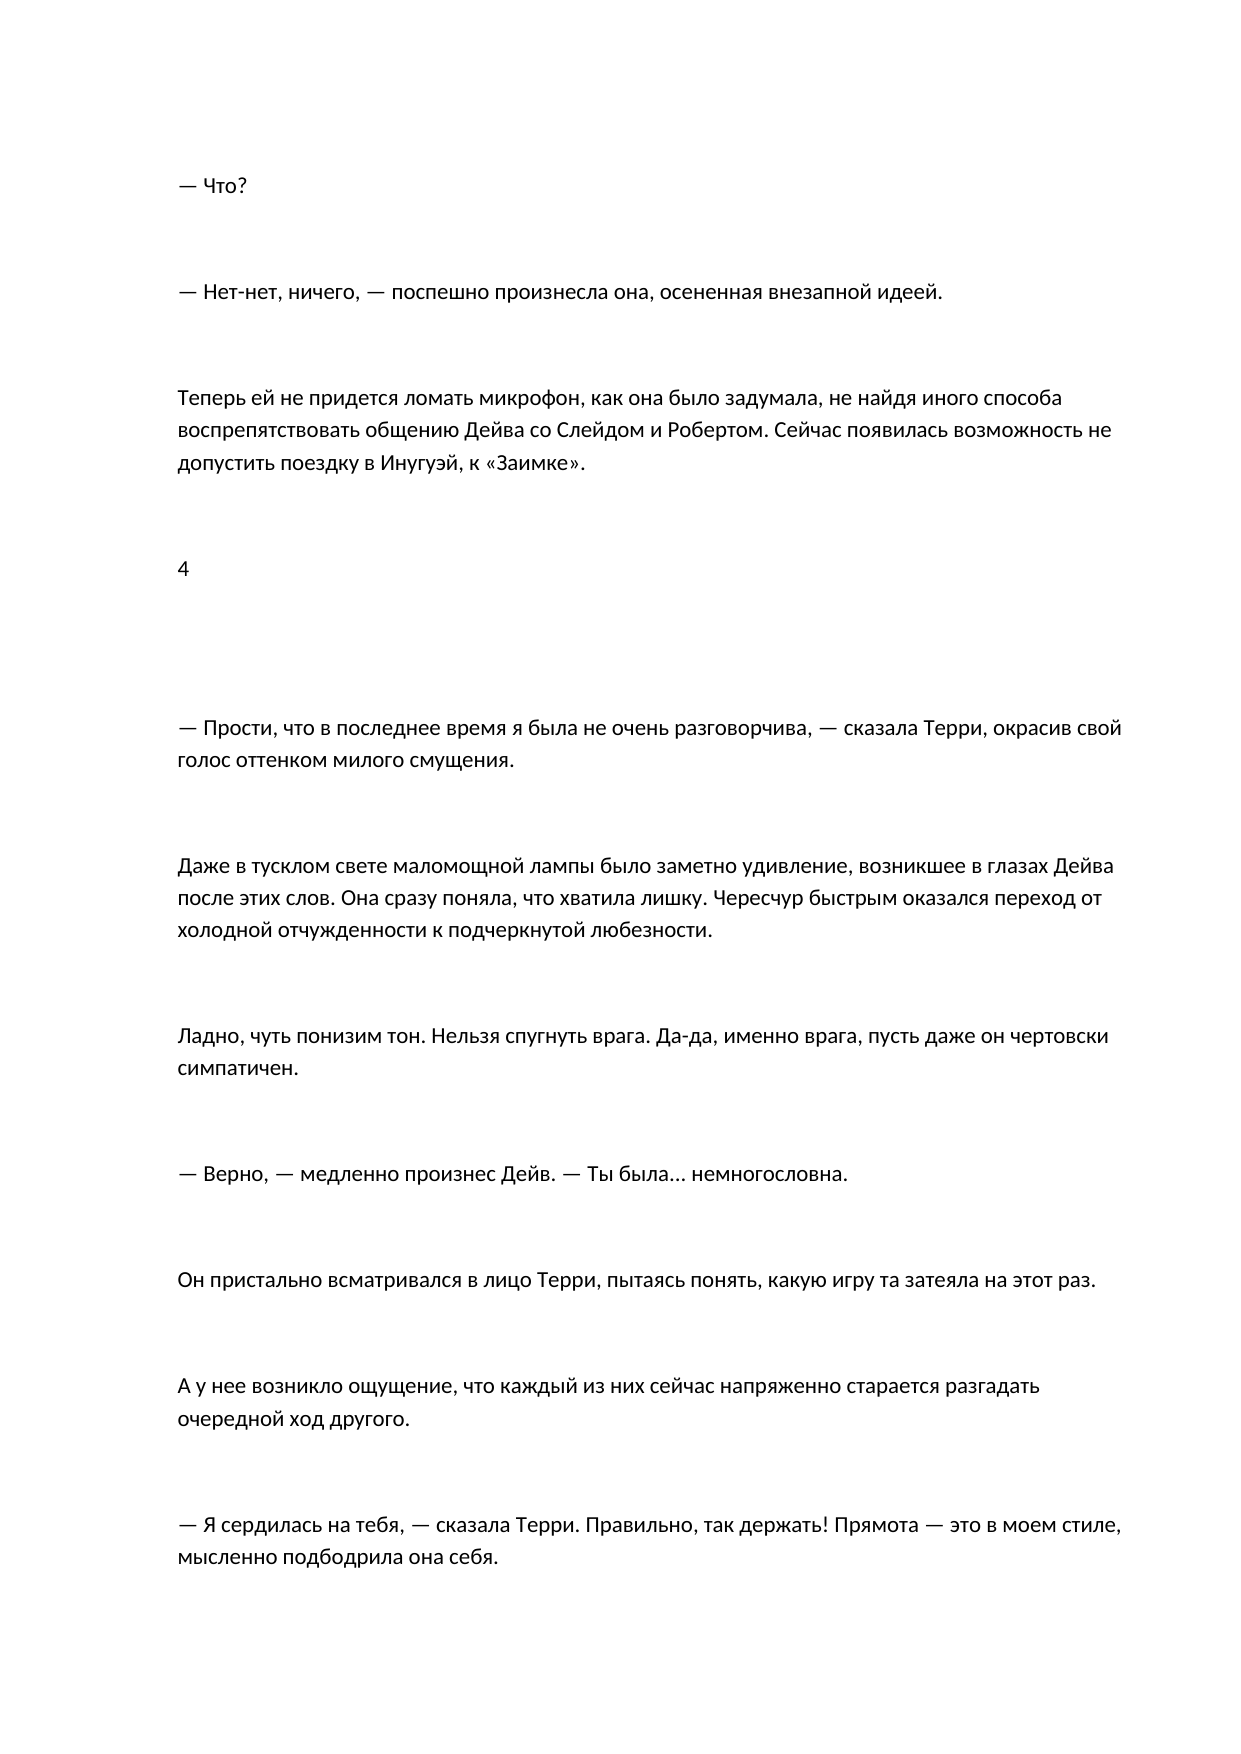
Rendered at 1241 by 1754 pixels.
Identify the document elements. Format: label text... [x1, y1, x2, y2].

text — Верно, — медленно произнес Дейв. — Ты была... немногословна. [177, 1159, 1152, 1188]
text 4 [177, 554, 1152, 582]
text А у нее возникло ощущение, что каждый из них сейчас напряженно старается разгадать очередной ход другого. [177, 1372, 1152, 1432]
text Ладно, чуть понизим тон. Нельзя спугнуть врага. Да-да, именно врага, пусть даже он чертовски симпатичен. [177, 1021, 1152, 1082]
text Даже в тусклом свете маломощной лампы было заметно удивление, возникшее в глазах Дейва после этих слов. Она сразу поняла, что хватила лишку. Чересчур быстрым оказался переход от холодной отчужденности к подчеркнутой любезности. [177, 851, 1152, 943]
text — Нет-нет, ничего, — поспешно произнесла она, осененная внезапной идеей. [177, 277, 1152, 305]
text Он пристально всматривался в лицо Терри, пытаясь понять, какую игру та затеяла на этот раз. [177, 1266, 1152, 1294]
text — Прости, что в последнее время я была не очень разговорчива, — сказала Терри, окрасив свой голос оттенком милого смущения. [177, 713, 1152, 773]
text Теперь ей не придется ломать микрофон, как она было задумала, не найдя иного способа воспрепятствовать общению Дейва со Слейдом и Робертом. Сейчас появилась возможность не допустить поездку в Инугуэй, к «Заимке». [177, 383, 1152, 476]
text — Я сердилась на тебя, — сказала Терри. Правильно, так держать! Прямота — это в моем стиле, мысленно подбодрила она себя. [177, 1510, 1152, 1570]
text — Что? [177, 171, 1152, 199]
